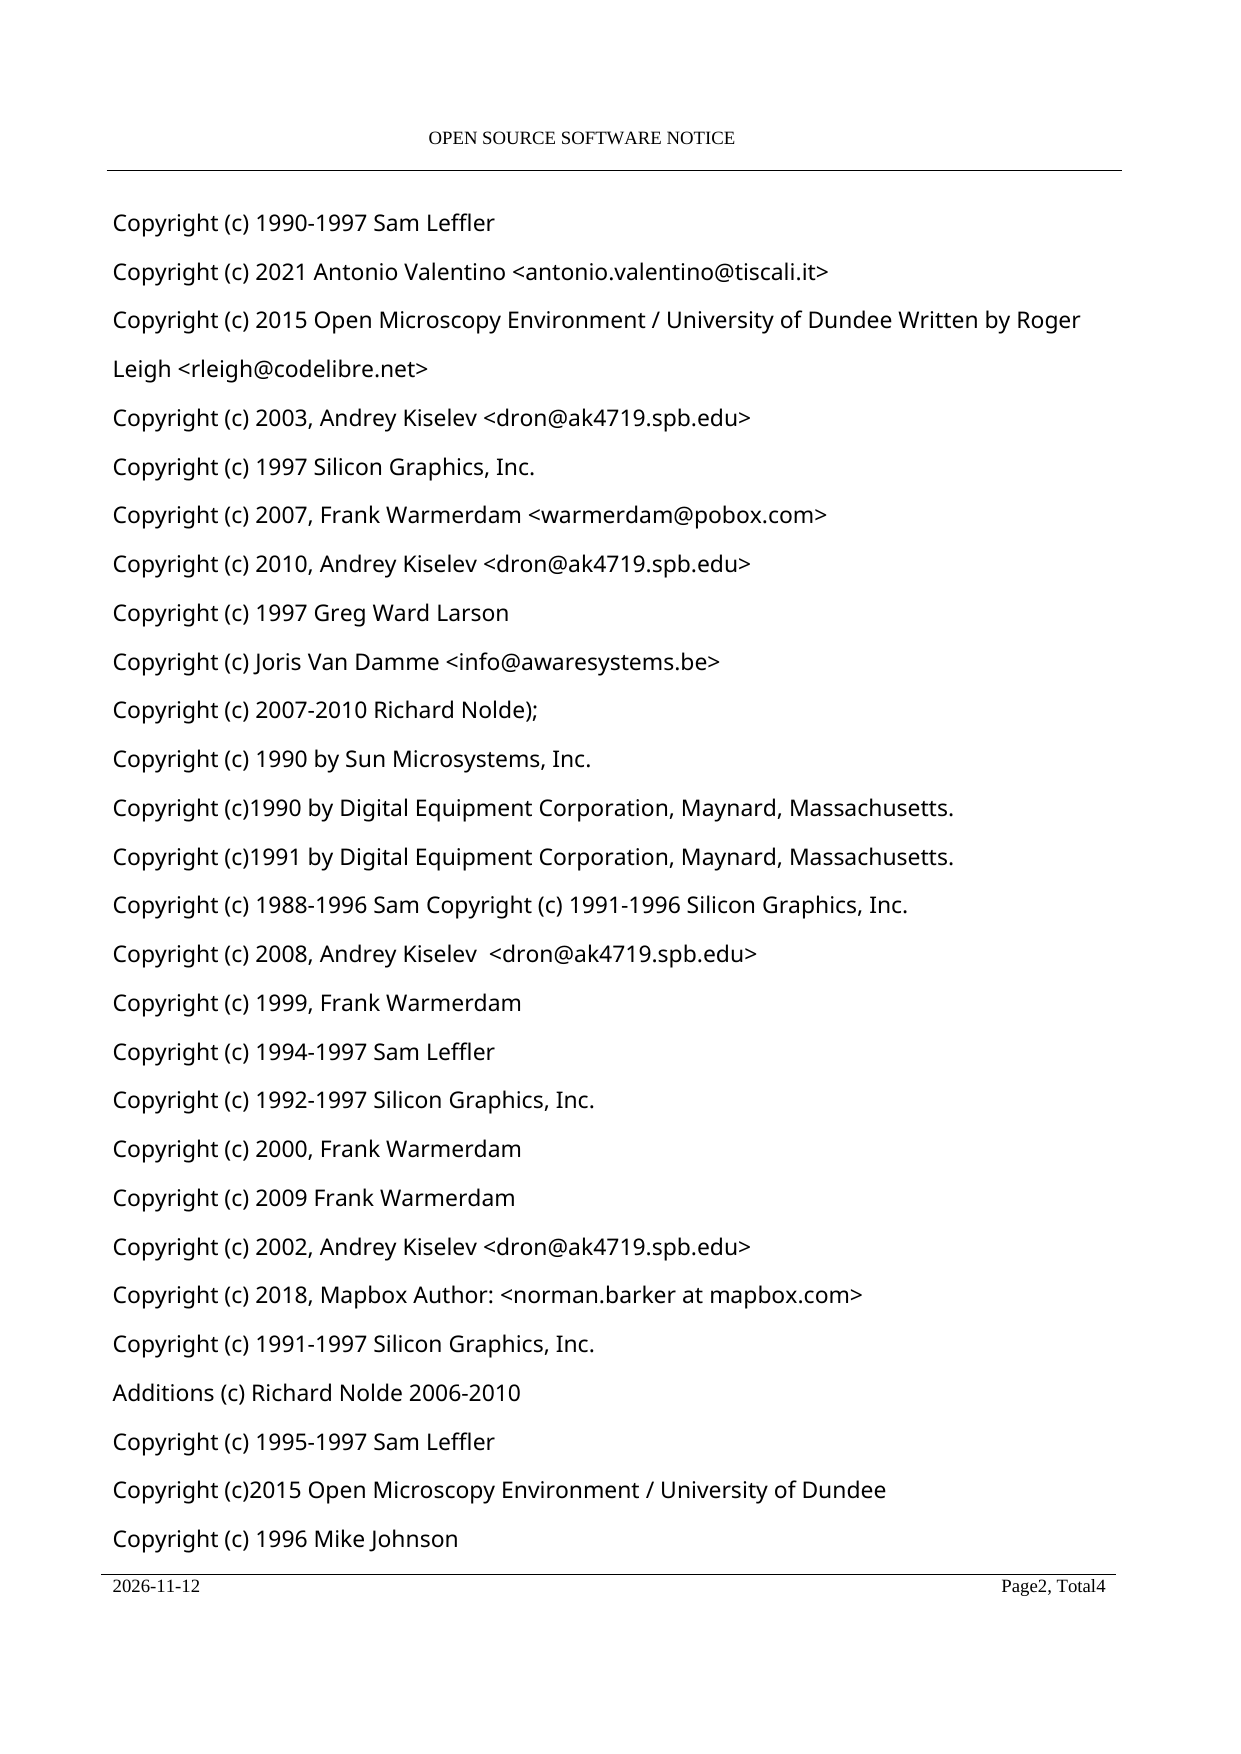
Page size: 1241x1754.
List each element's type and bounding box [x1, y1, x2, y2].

text [112, 206, 1128, 1555]
